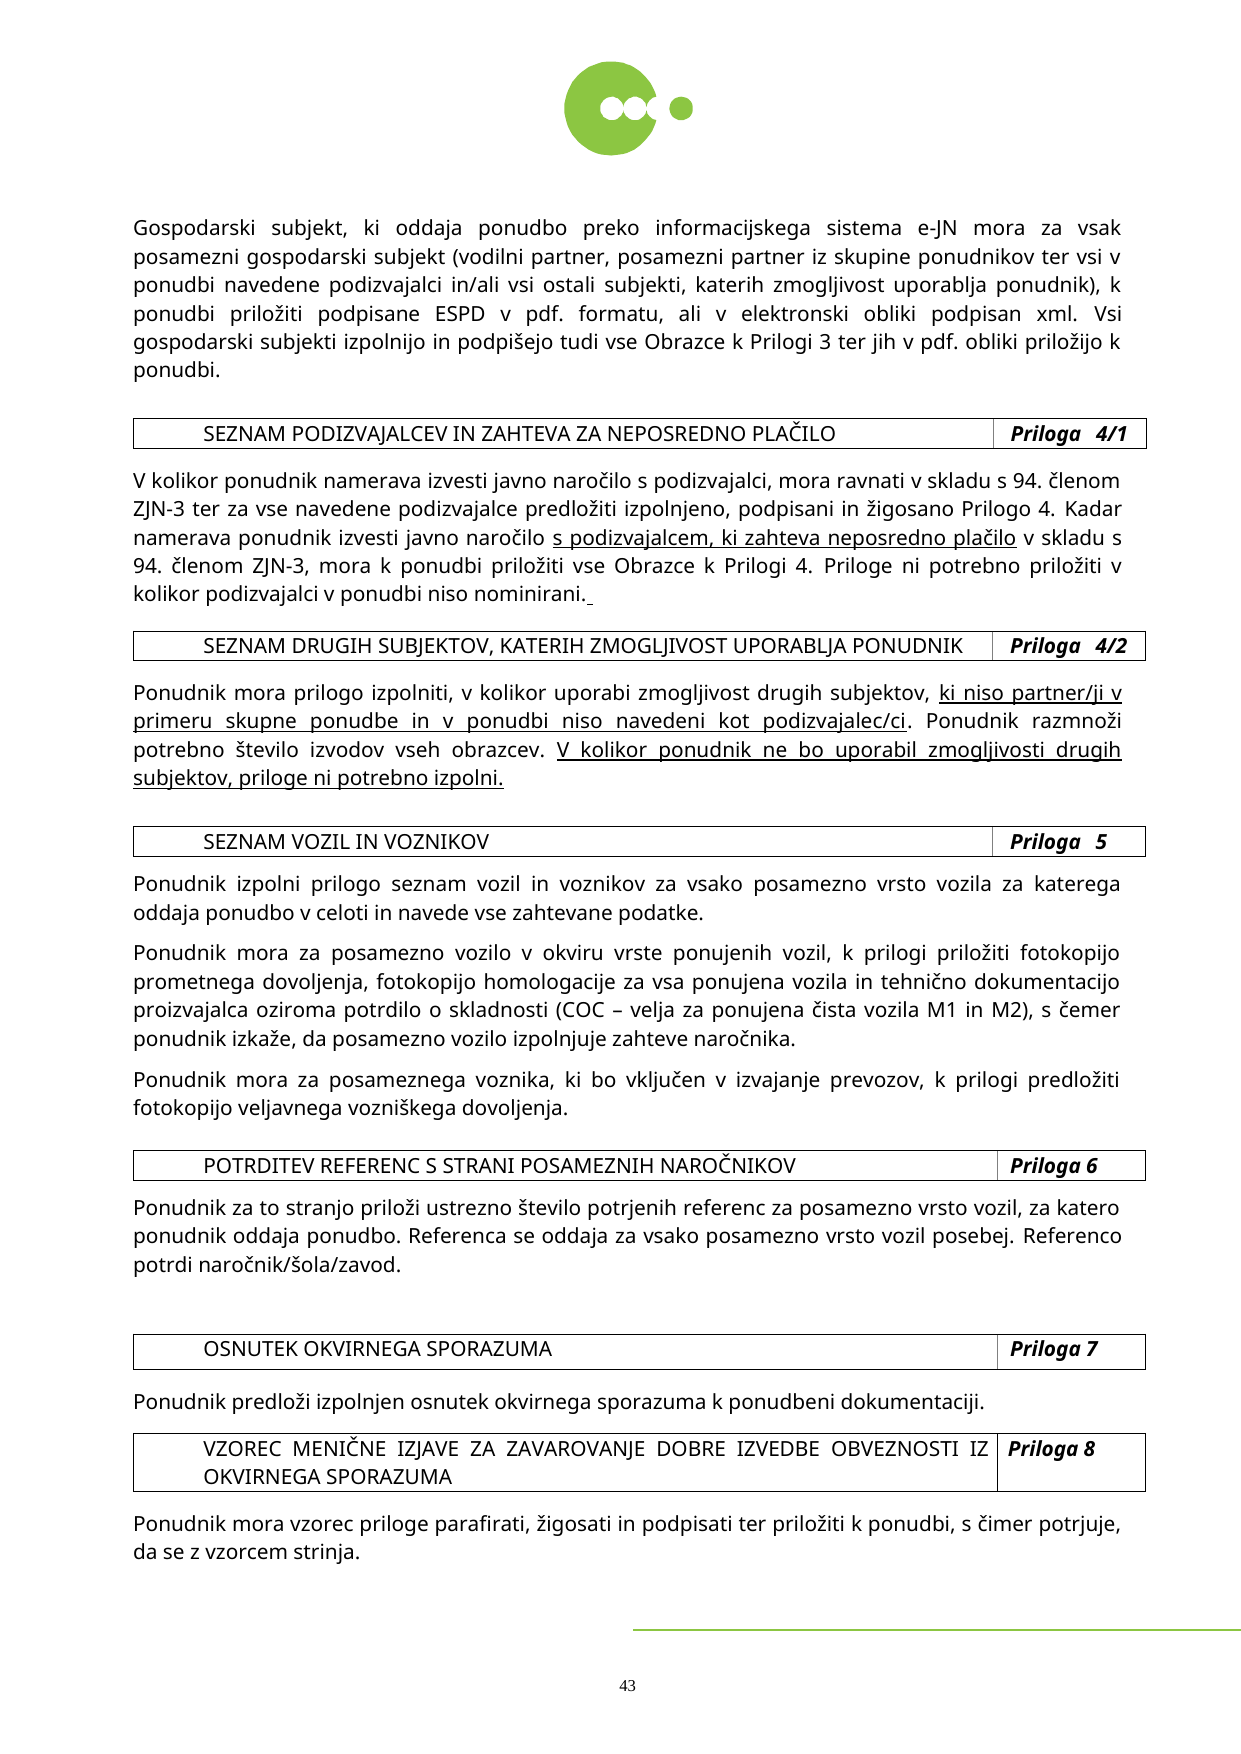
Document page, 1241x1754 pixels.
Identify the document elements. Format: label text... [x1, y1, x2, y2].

table_header [134, 827, 196, 856]
text Ponudnik za to stranjo priloži ustrezno število potrjenih referenc za posamezno vrsto vozil, za katero ponudnik oddaja ponudbo. Referenca se oddaja za vsako posamezno vrsto vozil posebej. Referenco potrdi naročnik/šola/zavod. [133, 1193, 1122, 1278]
text Ponudnik mora prilogo izpolniti, v kolikor uporabi zmogljivost drugih subjektov, ki niso partner/ji v primeru skupne ponudbe in v ponudbi niso navedeni kot podizvajalec/ci. Ponudnik razmnoži potrebno število izvodov vseh obrazcev. V kolikor ponudnik ne bo uporabil zmogljivosti drugih subjektov, priloge ni potrebno izpolni. [133, 678, 1122, 792]
table_header Priloga [998, 1434, 1086, 1491]
table_header 7 [1088, 1335, 1145, 1369]
table_header Priloga [998, 1151, 1088, 1179]
table_header Priloga [993, 827, 1088, 856]
table_header [134, 1434, 196, 1491]
text Ponudnik izpolni prilogo seznam vozil in voznikov za vsako posamezno vrsto vozila za katerega oddaja ponudbo v celoti in navede vse zahtevane podatke. [133, 869, 1122, 926]
table_header [134, 632, 196, 660]
text Ponudnik mora vzorec priloge parafirati, žigosati in podpisati ter priložiti k ponudbi, s čimer potrjuje, da se z vzorcem strinja. [133, 1509, 1122, 1566]
table_header OSNUTEK OKVIRNEGA SPORAZUMA [196, 1335, 997, 1369]
table_header SEZNAM VOZIL IN VOZNIKOV [196, 827, 992, 856]
table_header Priloga [994, 419, 1088, 448]
table_header 8 [1086, 1434, 1145, 1491]
table_header 5 [1088, 827, 1145, 856]
text Ponudnik mora za posameznega voznika, ki bo vključen v izvajanje prevozov, k prilogi predložiti fotokopijo veljavnega vozniškega dovoljenja. [133, 1065, 1122, 1122]
table_header 6 [1088, 1151, 1145, 1179]
table_header VZOREC MENIČNE IZJAVE ZA ZAVAROVANJE DOBRE IZVEDBE OBVEZNOSTI IZ OKVIRNEGA SPORAZUMA [196, 1434, 997, 1491]
table_header Priloga [998, 1335, 1088, 1369]
text Ponudnik mora za posamezno vozilo v okviru vrste ponujenih vozil, k prilogi priložiti fotokopijo prometnega dovoljenja, fotokopijo homologacije za vsa ponujena vozila in tehnično dokumentacijo proizvajalca oziroma potrdilo o skladnosti (COC – velja za ponujena čista vozila M1 in M2), s čemer ponudnik izkaže, da posamezno vozilo izpolnjuje zahteve naročnika. [133, 938, 1122, 1052]
text Ponudnik predloži izpolnjen osnutek okvirnega sporazuma k ponudbeni dokumentaciji. [133, 1387, 1122, 1416]
table_header SEZNAM PODIZVAJALCEV IN ZAHTEVA ZA NEPOSREDNO PLAČILO [196, 419, 993, 448]
table_header [134, 1335, 196, 1369]
table_header SEZNAM DRUGIH SUBJEKTOV, KATERIH ZMOGLJIVOST UPORABLJA PONUDNIK [196, 632, 992, 660]
text Gospodarski subjekt, ki oddaja ponudbo preko informacijskega sistema e-JN mora za vsak posamezni gospodarski subjekt (vodilni partner, posamezni partner iz skupine ponudnikov ter vsi v ponudbi navedene podizvajalci in/ali vsi ostali subjekti, katerih zmogljivost uporablja ponudnik), k ponudbi priložiti podpisane ESPD v pdf. formatu, ali v elektronski obliki podpisan xml. Vsi gospodarski subjekti izpolnijo in podpišejo tudi vse Obrazce k Prilogi 3 ter jih v pdf. obliki priložijo k ponudbi. [133, 213, 1122, 384]
table_header POTRDITEV REFERENC S STRANI POSAMEZNIH NAROČNIKOV [196, 1151, 997, 1179]
text V kolikor ponudnik namerava izvesti javno naročilo s podizvajalci, mora ravnati v skladu s 94. členom ZJN-3 ter za vse navedene podizvajalce predložiti izpolnjeno, podpisani in žigosano Prilogo 4. Kadar namerava ponudnik izvesti javno naročilo s podizvajalcem, ki zahteva neposredno plačilo v skladu s 94. členom ZJN-3, mora k ponudbi priložiti vse Obrazce k Prilogi 4. Priloge ni potrebno priložiti v kolikor podizvajalci v ponudbi niso nominirani. [133, 466, 1122, 608]
table_header [134, 419, 196, 448]
table_header 4/1 [1089, 419, 1146, 448]
table_header [134, 1151, 196, 1179]
table_header 4/2 [1088, 632, 1145, 660]
table_header Priloga [993, 632, 1088, 660]
